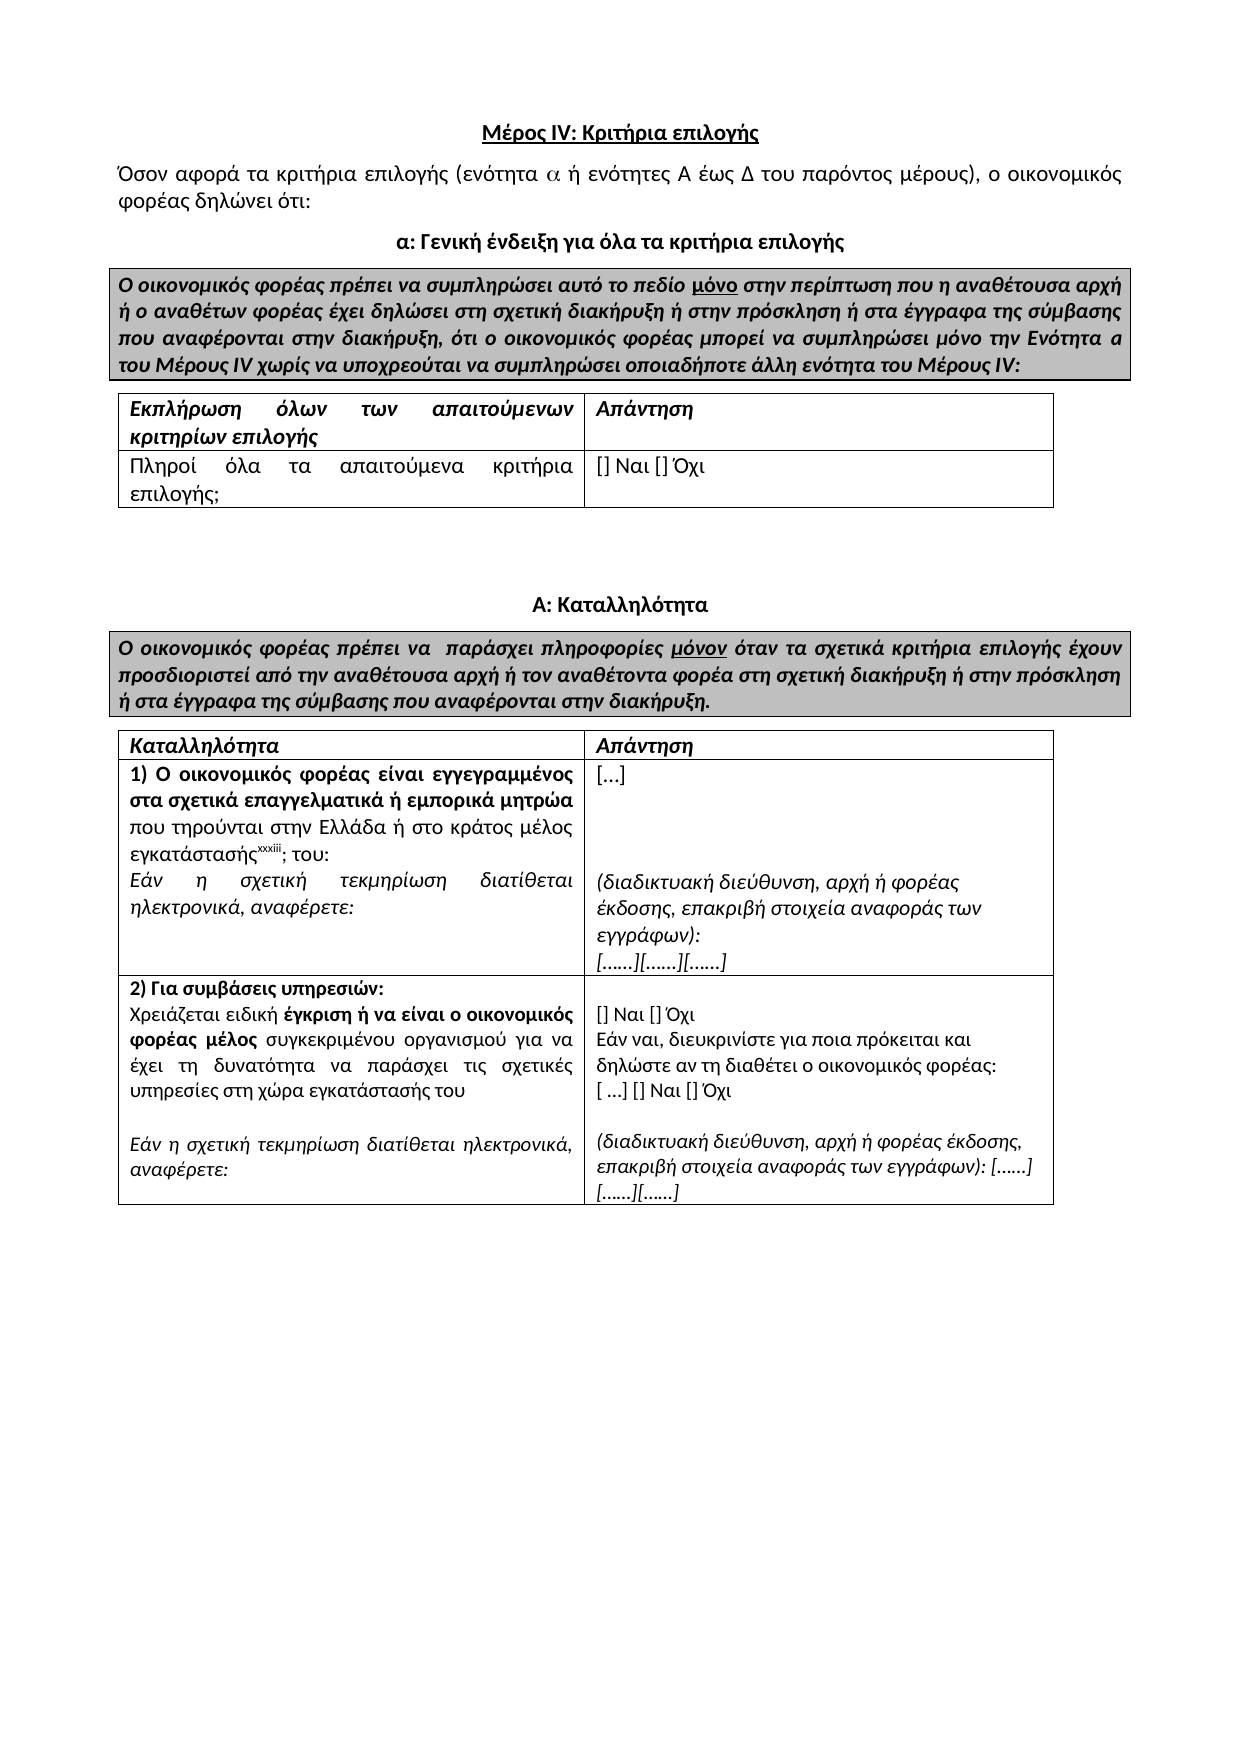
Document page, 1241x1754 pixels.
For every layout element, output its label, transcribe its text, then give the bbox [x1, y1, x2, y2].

text Μέρος IV: Κριτήρια επιλογής [118, 118, 1122, 146]
text Α: Καταλληλότητα [118, 591, 1122, 618]
text Όσον αφορά τα κριτήρια επιλογής (ενότητα  ή ενότητες Α έως Δ του παρόντος μέρους), ο οικονομικός φορέας δηλώνει ότι: [118, 159, 1122, 215]
table_header Απάντηση [585, 394, 1053, 450]
table_cell Πληροί όλα τα απαιτούμενα κριτήρια επιλογής; [119, 451, 584, 507]
table_header Εκπλήρωση όλων των απαιτούμενων κριτηρίων επιλογής [119, 394, 584, 450]
text Ο οικονομικός φορέας πρέπει να παράσχει πληροφορίες μόνον όταν τα σχετικά κριτήρια επιλογής έχουν προσδιοριστεί από την αναθέτουσα αρχή ή τον αναθέτοντα φορέα στη σχετική διακήρυξη ή στην πρόσκληση ή στα έγγραφα της σύμβασης που αναφέρονται στην διακήρυξη. [110, 632, 1130, 716]
table_cell [] Ναι [] Όχι Εάν ναι, διευκρινίστε για ποια πρόκειται και δηλώστε αν τη διαθέτει ο οικονομικός φορέας: [ …] [] Ναι [] Όχι (διαδικτυακή διεύθυνση, αρχή ή φορέας έκδοσης, επακριβή στοιχεία αναφοράς των εγγράφων): [……][……][……] [585, 976, 1053, 1204]
table_cell 1) Ο οικονομικός φορέας είναι εγγεγραμμένος στα σχετικά επαγγελματικά ή εμπορικά μητρώα που τηρούνται στην Ελλάδα ή στο κράτος μέλος εγκατάστασής; του: Εάν η σχετική τεκμηρίωση διατίθεται ηλεκτρονικά, αναφέρετε: [119, 760, 584, 974]
table_header Καταλληλότητα [119, 731, 584, 759]
table_cell [] Ναι [] Όχι [585, 451, 1053, 507]
table_cell 2) Για συμβάσεις υπηρεσιών: Χρειάζεται ειδική έγκριση ή να είναι ο οικονομικός φορέας μέλος συγκεκριμένου οργανισμού για να έχει τη δυνατότητα να παράσχει τις σχετικές υπηρεσίες στη χώρα εγκατάστασής του Εάν η σχετική τεκμηρίωση διατίθεται ηλεκτρονικά, αναφέρετε: [119, 976, 584, 1204]
table_header Απάντηση [585, 731, 1053, 759]
table_cell […] (διαδικτυακή διεύθυνση, αρχή ή φορέας έκδοσης, επακριβή στοιχεία αναφοράς των εγγράφων): [……][……][……] [585, 760, 1053, 974]
text Ο οικονομικός φορέας πρέπει να συμπληρώσει αυτό το πεδίο μόνο στην περίπτωση που η αναθέτουσα αρχή ή ο αναθέτων φορέας έχει δηλώσει στη σχετική διακήρυξη ή στην πρόσκληση ή στα έγγραφα της σύμβασης που αναφέρονται στην διακήρυξη, ότι ο οικονομικός φορέας μπορεί να συμπληρώσει μόνο την Ενότητα a του Μέρους ΙV χωρίς να υποχρεούται να συμπληρώσει οποιαδήποτε άλλη ενότητα του Μέρους ΙV: [110, 269, 1130, 379]
text α: Γενική ένδειξη για όλα τα κριτήρια επιλογής [118, 227, 1122, 255]
